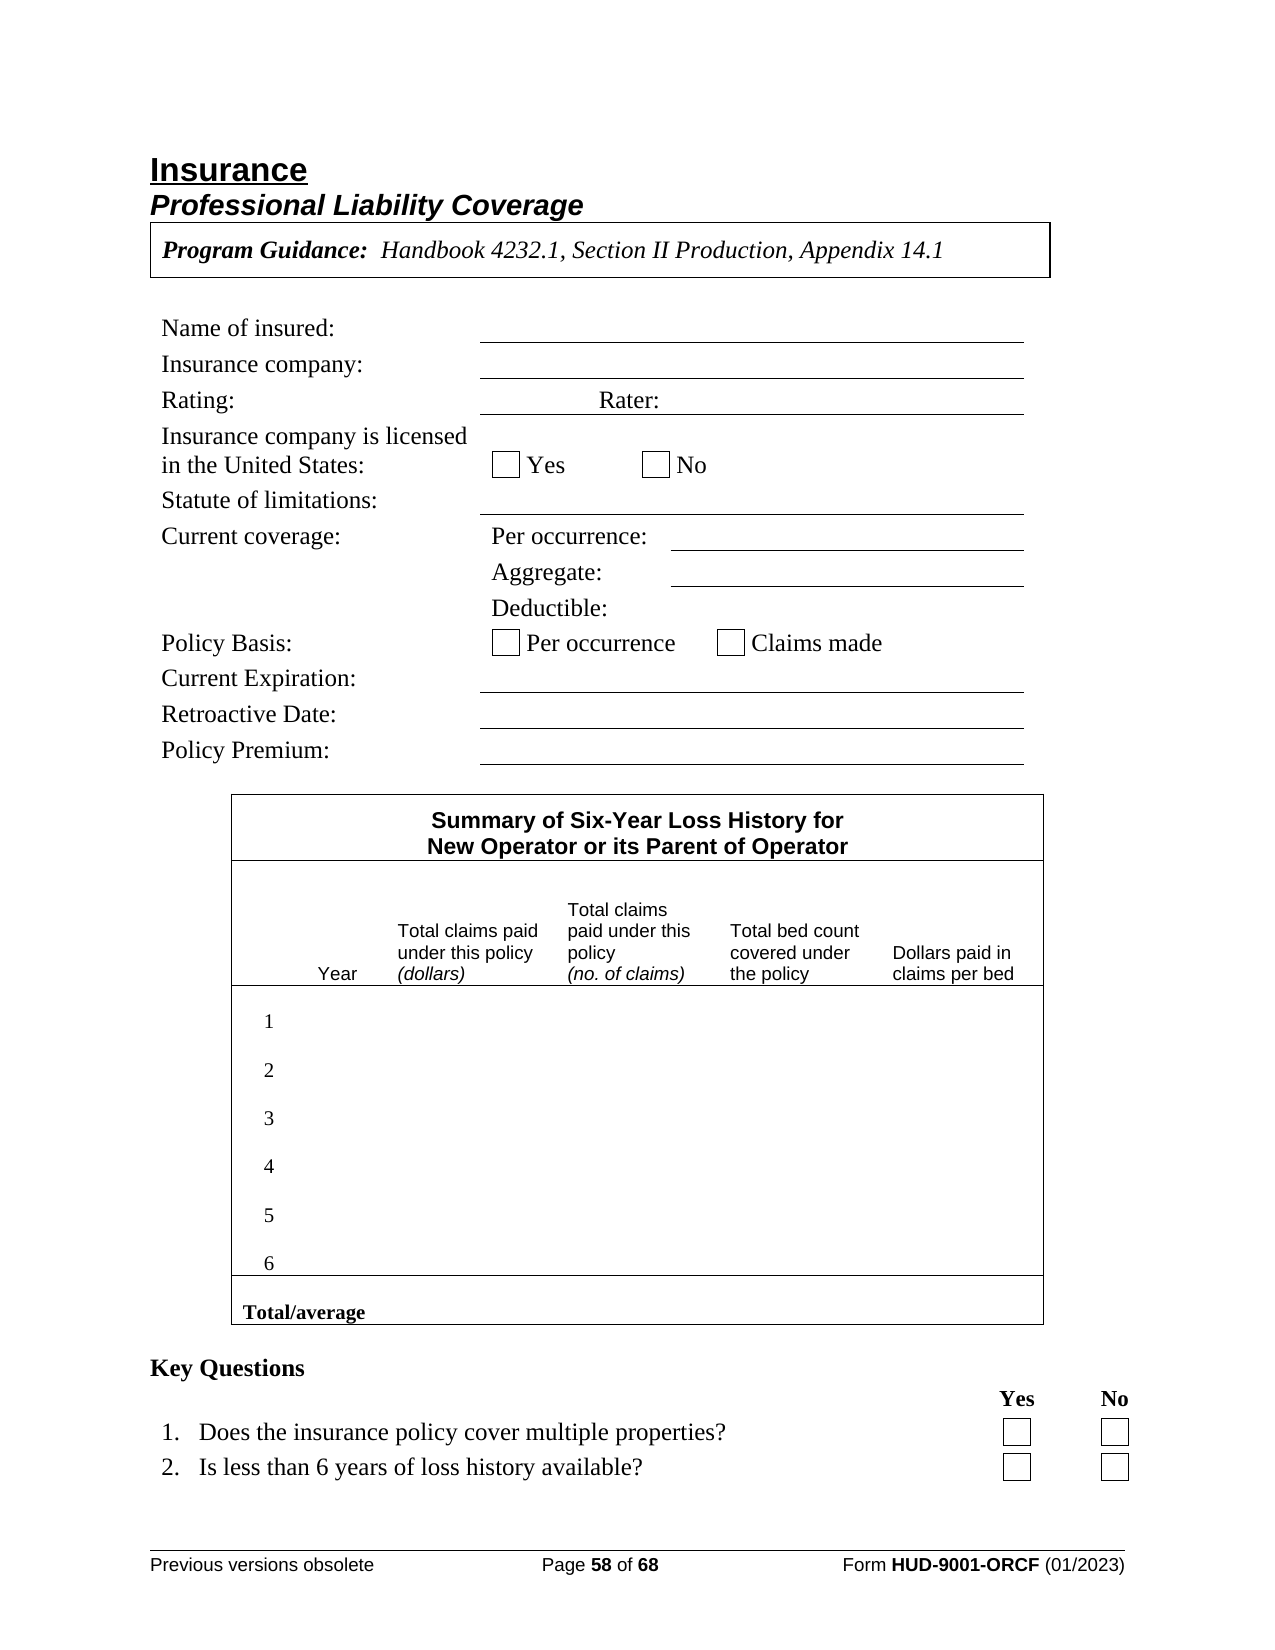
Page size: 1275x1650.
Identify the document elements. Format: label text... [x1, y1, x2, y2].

text Key Questions [150, 1353, 1125, 1382]
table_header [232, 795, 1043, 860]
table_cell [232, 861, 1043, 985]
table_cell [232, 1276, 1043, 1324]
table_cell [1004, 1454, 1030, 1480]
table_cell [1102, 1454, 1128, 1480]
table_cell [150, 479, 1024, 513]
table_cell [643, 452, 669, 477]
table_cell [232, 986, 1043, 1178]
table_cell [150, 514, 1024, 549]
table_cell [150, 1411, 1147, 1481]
subtitle Professional Liability Coverage [150, 188, 1125, 222]
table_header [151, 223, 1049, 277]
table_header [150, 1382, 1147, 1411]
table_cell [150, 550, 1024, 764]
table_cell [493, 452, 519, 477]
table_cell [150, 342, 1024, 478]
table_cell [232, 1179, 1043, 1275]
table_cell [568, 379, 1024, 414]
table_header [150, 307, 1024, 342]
subtitle Insurance [150, 150, 1125, 188]
